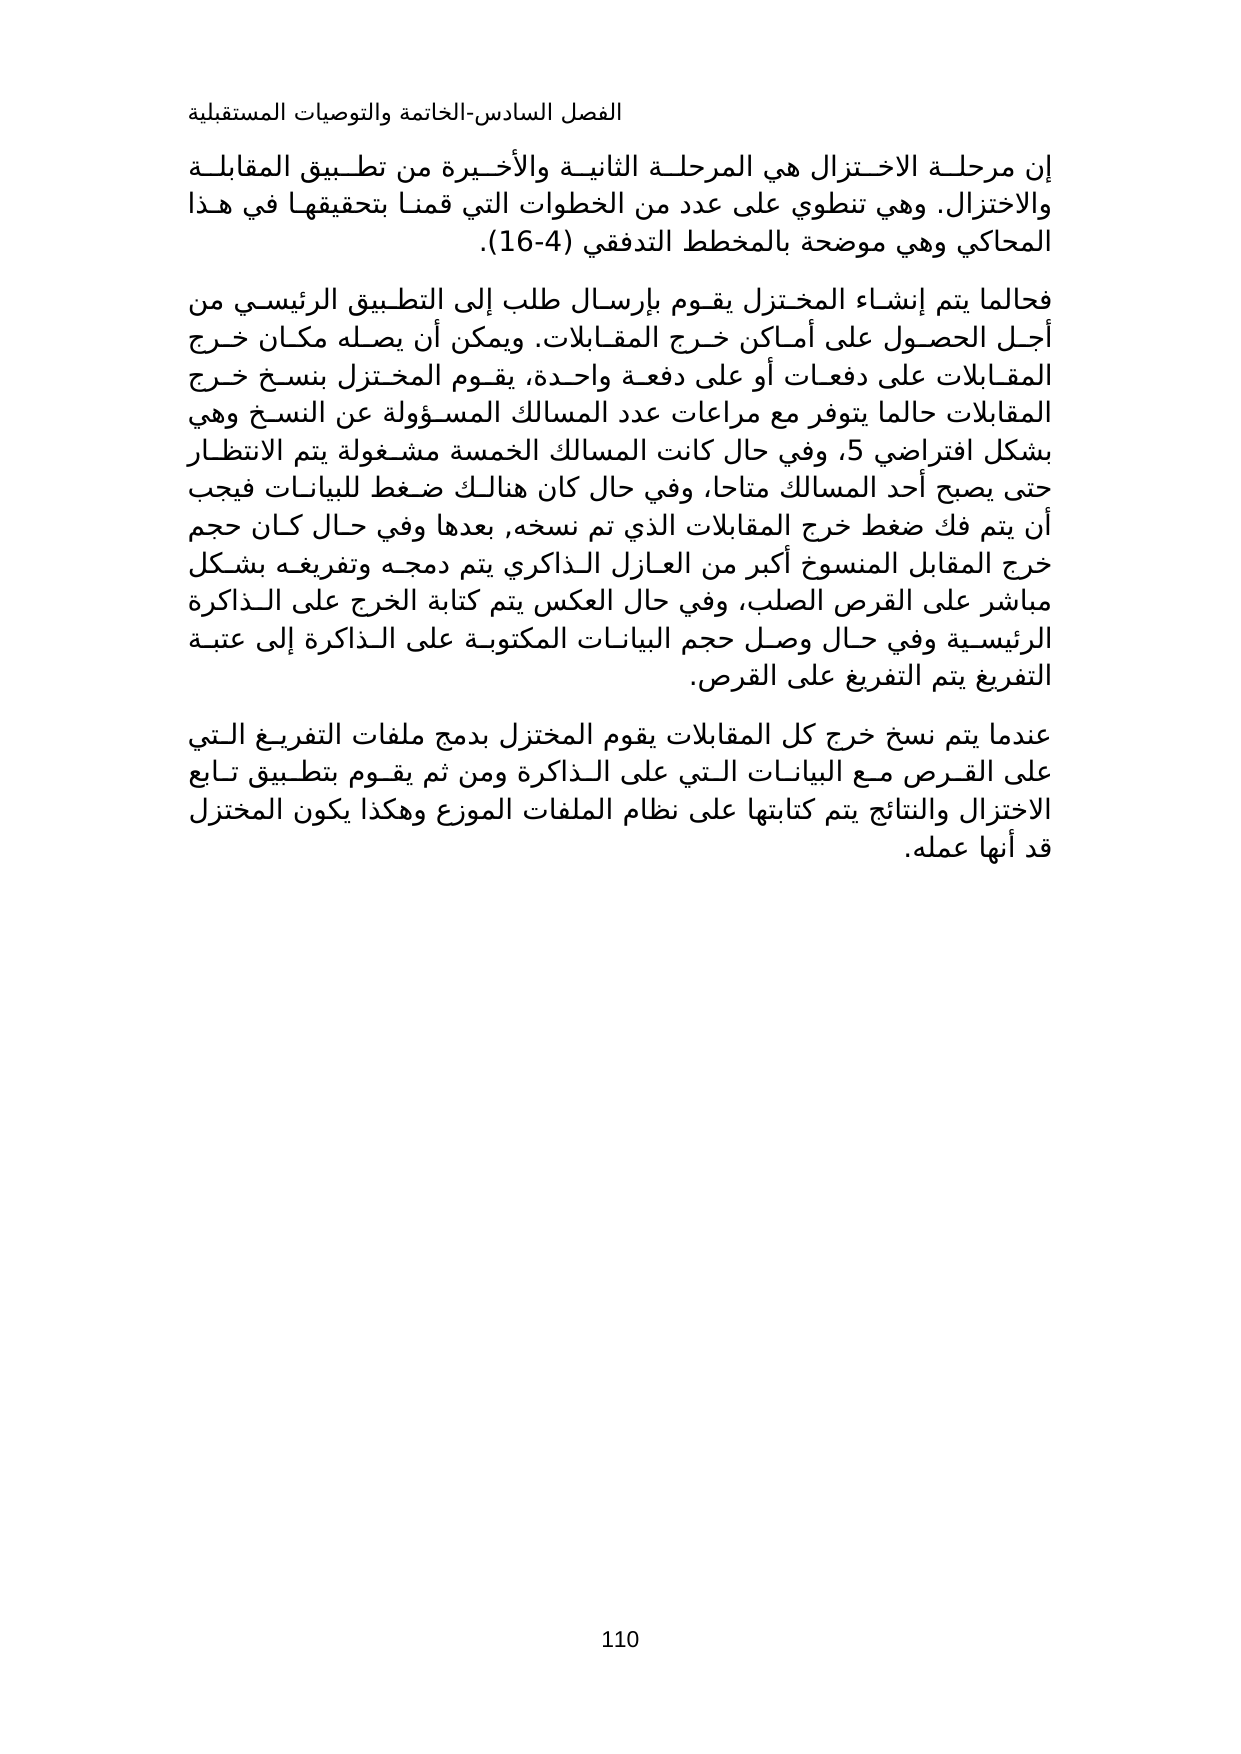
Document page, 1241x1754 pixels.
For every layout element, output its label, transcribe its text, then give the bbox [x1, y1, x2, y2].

text فحالما يتم إنشاء المختزل يقوم بإرسال طلب إلى التطبيق الرئيسي من أجل الحصول على أماكن خرج المقابلات. ويمكن أن يصله مكان خرج المقابلات على دفعات أو على دفعة واحدة، يقوم المختزل بنسخ خرج المقابلات حالما يتوفر مع مراعات عدد المسالك المسؤولة عن النسخ وهي بشكل افتراضي 5، وفي حال كانت المسالك الخمسة مشغولة يتم الانتظار حتى يصبح أحد المسالك متاحا، وفي حال كان هنالك ضغط للبيانات فيجب أن يتم فك ضغط خرج المقابلات الذي تم نسخه, بعدها وفي حال كان حجم خرج المقابل المنسوخ أكبر من العازل الذاكري يتم دمجه وتفريغه بشكل مباشر على القرص الصلب، وفي حال العكس يتم كتابة الخرج على الذاكرة الرئيسية وفي حال وصل حجم البيانات المكتوبة على الذاكرة إلى عتبة التفريغ يتم التفريغ على القرص. [187, 284, 1053, 692]
text عندما يتم نسخ خرج كل المقابلات يقوم المختزل بدمج ملفات التفريغ التي على القرص مع البيانات التي على الذاكرة ومن ثم يقوم بتطبيق تابع الاختزال والنتائج يتم كتابتها على نظام الملفات الموزع وهكذا يكون المختزل قد أنها عمله. [187, 718, 1053, 864]
text إن مرحلة الاختزال هي المرحلة الثانية والأخيرة من تطبيق المقابلة والاختزال. وهي تنطوي على عدد من الخطوات التي قمنا بتحقيقها في هذا المحاكي وهي موضحة بالمخطط التدفقي (4-16). [187, 150, 1053, 258]
